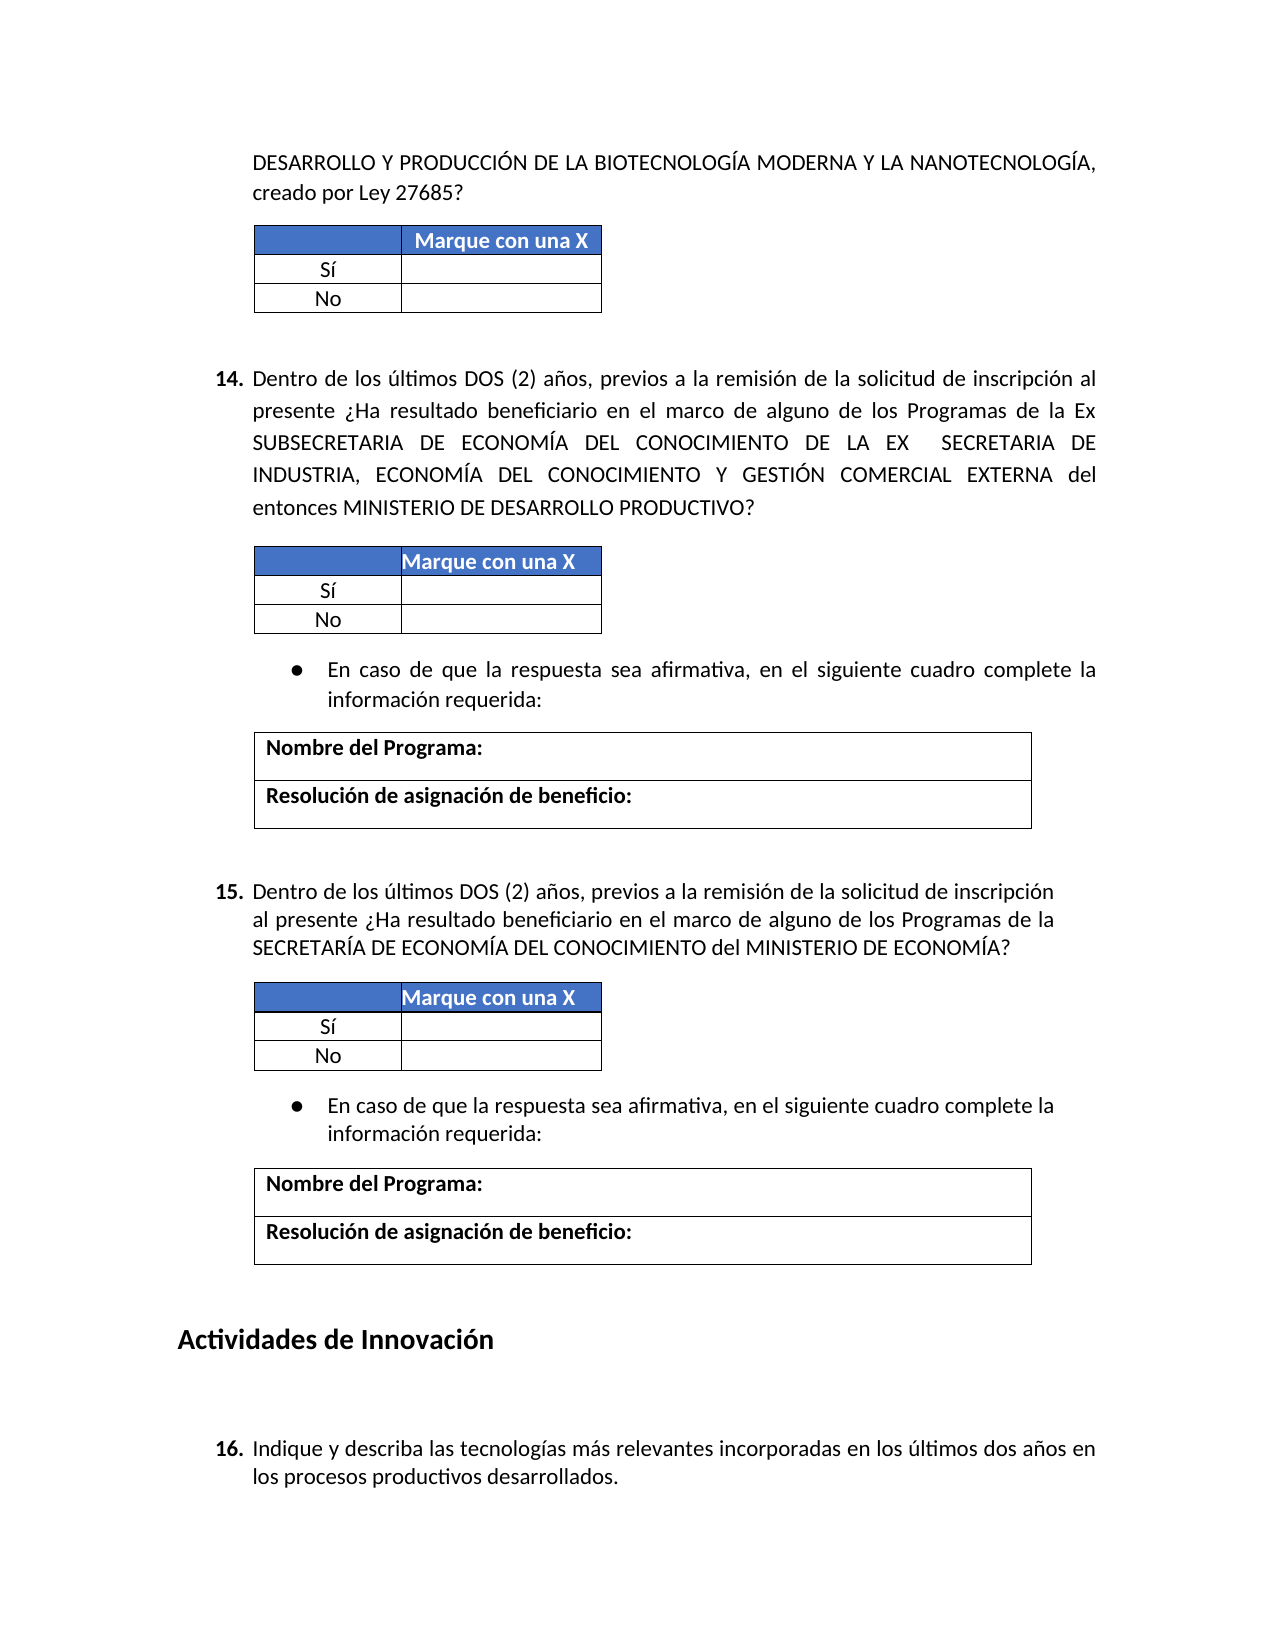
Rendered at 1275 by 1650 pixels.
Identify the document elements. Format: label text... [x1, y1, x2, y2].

table_header [255, 983, 401, 1011]
list Indique y describa las tecnologías más relevantes incorporadas en los últimos dos años en los procesos productivos desarrollados. [215, 1434, 1098, 1490]
list Dentro de los últimos DOS (2) años, previos a la remisión de la solicitud de inscripción al presente ¿Ha resultado beneficiario en el marco de alguno de los Programas de la Ex SUBSECRETARIA DE ECONOMÍA DEL CONOCIMIENTO DE LA EX SECRETARIA DE INDUSTRIA, ECONOMÍA DEL CONOCIMIENTO Y GESTIÓN COMERCIAL EXTERNA del entonces MINISTERIO DE DESARROLLO PRODUCTIVO? [215, 364, 1098, 521]
list En caso de que la respuesta sea afirmativa, en el siguiente cuadro complete la información requerida: [290, 1091, 1055, 1147]
table_cell [402, 605, 601, 633]
text Actividades de Innovación [177, 1321, 1098, 1357]
table_header Marque con una X [402, 226, 601, 254]
table_cell Sí [255, 576, 401, 604]
list En caso de que la respuesta sea afirmativa, en el siguiente cuadro complete la información requerida: [290, 655, 1098, 713]
table_header [255, 547, 401, 575]
table_cell [402, 1041, 601, 1069]
table_header Marque con una X [402, 983, 601, 1011]
table_header Marque con una X [402, 547, 601, 575]
table_cell [402, 576, 601, 604]
table_header Nombre del Programa: [255, 1169, 1031, 1216]
table_header [255, 226, 401, 254]
table_header Nombre del Programa: [255, 733, 1031, 780]
table_cell [402, 255, 601, 283]
table_cell No [255, 605, 401, 633]
table_cell Resolución de asignación de beneficio: [255, 1217, 1031, 1264]
table_cell No [255, 1041, 401, 1069]
table_cell No [255, 284, 401, 312]
table_cell Resolución de asignación de beneficio: [255, 781, 1031, 827]
list Dentro de los últimos DOS (2) años, previos a la remisión de la solicitud de inscripción al presente ¿Ha resultado beneficiario en el marco de alguno de los Programas de la SECRETARÍA DE ECONOMÍA DEL CONOCIMIENTO del MINISTERIO DE ECONOMÍA? [215, 877, 1055, 961]
table_cell Sí [255, 255, 401, 283]
table_cell [402, 1013, 601, 1040]
table_cell Sí [255, 1013, 401, 1040]
table_cell [402, 284, 601, 312]
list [215, 148, 1098, 206]
